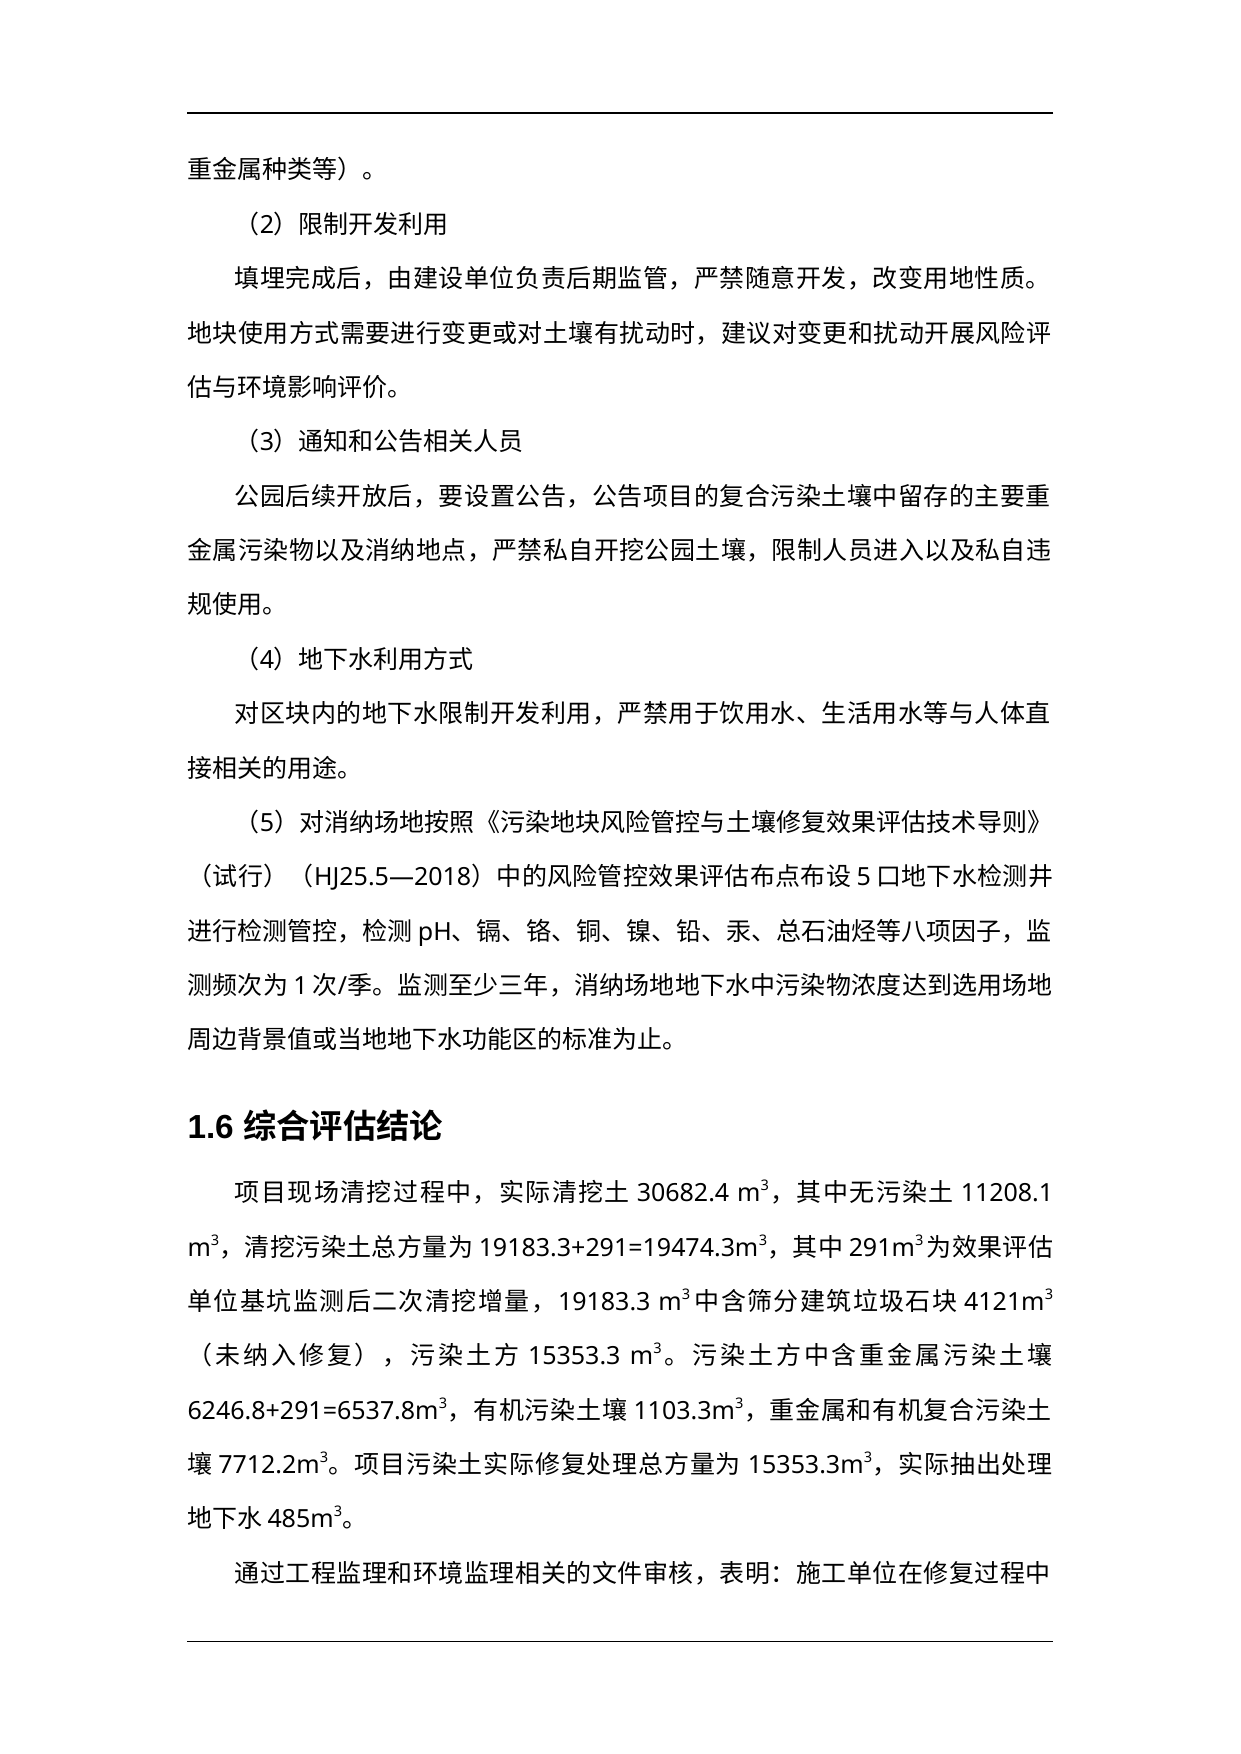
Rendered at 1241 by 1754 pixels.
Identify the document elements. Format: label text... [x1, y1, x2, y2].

text 公园后续开放后，要设置公告，公告项目的复合污染土壤中留存的主要重金属污染物以及消纳地点，严禁私自开挖公园土壤，限制人员进入以及私自违规使用。 [187, 476, 1053, 621]
text （3）通知和公告相关人员 [187, 422, 1053, 458]
text （2）限制开发利用 [187, 204, 1053, 241]
text （4）地下水利用方式 [187, 639, 1053, 676]
text 项目现场清挖过程中，实际清挖土30682.4 m3，其中无污染土11208.1 m3，清挖污染土总方量为19183.3+291=19474.3m3，其中291m3为效果评估单位基坑监测后二次清挖增量，19183.3 m3中含筛分建筑垃圾石块4121m3（未纳入修复），污染土方15353.3 m3。污染土方中含重金属污染土壤6246.8+291=6537.8m3，有机污染土壤1103.3m3，重金属和有机复合污染土壤7712.2m3。项目污染土实际修复处理总方量为15353.3m3，实际抽出处理地下水485m3。 [187, 1173, 1053, 1535]
subtitle 综合评估结论 [187, 1099, 1053, 1148]
text 填埋完成后，由建设单位负责后期监管，严禁随意开发，改变用地性质。地块使用方式需要进行变更或对土壤有扰动时，建议对变更和扰动开展风险评估与环境影响评价。 [187, 259, 1053, 404]
text （5）对消纳场地按照《污染地块风险管控与土壤修复效果评估技术导则》（试行）（HJ25.5—2018）中的风险管控效果评估布点布设5口地下水检测井进行检测管控，检测pH、镉、铬、铜、镍、铅、汞、总石油烃等八项因子，监测频次为1次/季。监测至少三年，消纳场地地下水中污染物浓度达到选用场地周边背景值或当地地下水功能区的标准为止。 [187, 802, 1053, 1056]
text 对区块内的地下水限制开发利用，严禁用于饮用水、生活用水等与人体直接相关的用途。 [187, 694, 1053, 784]
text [187, 150, 1053, 186]
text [187, 1553, 1053, 1589]
